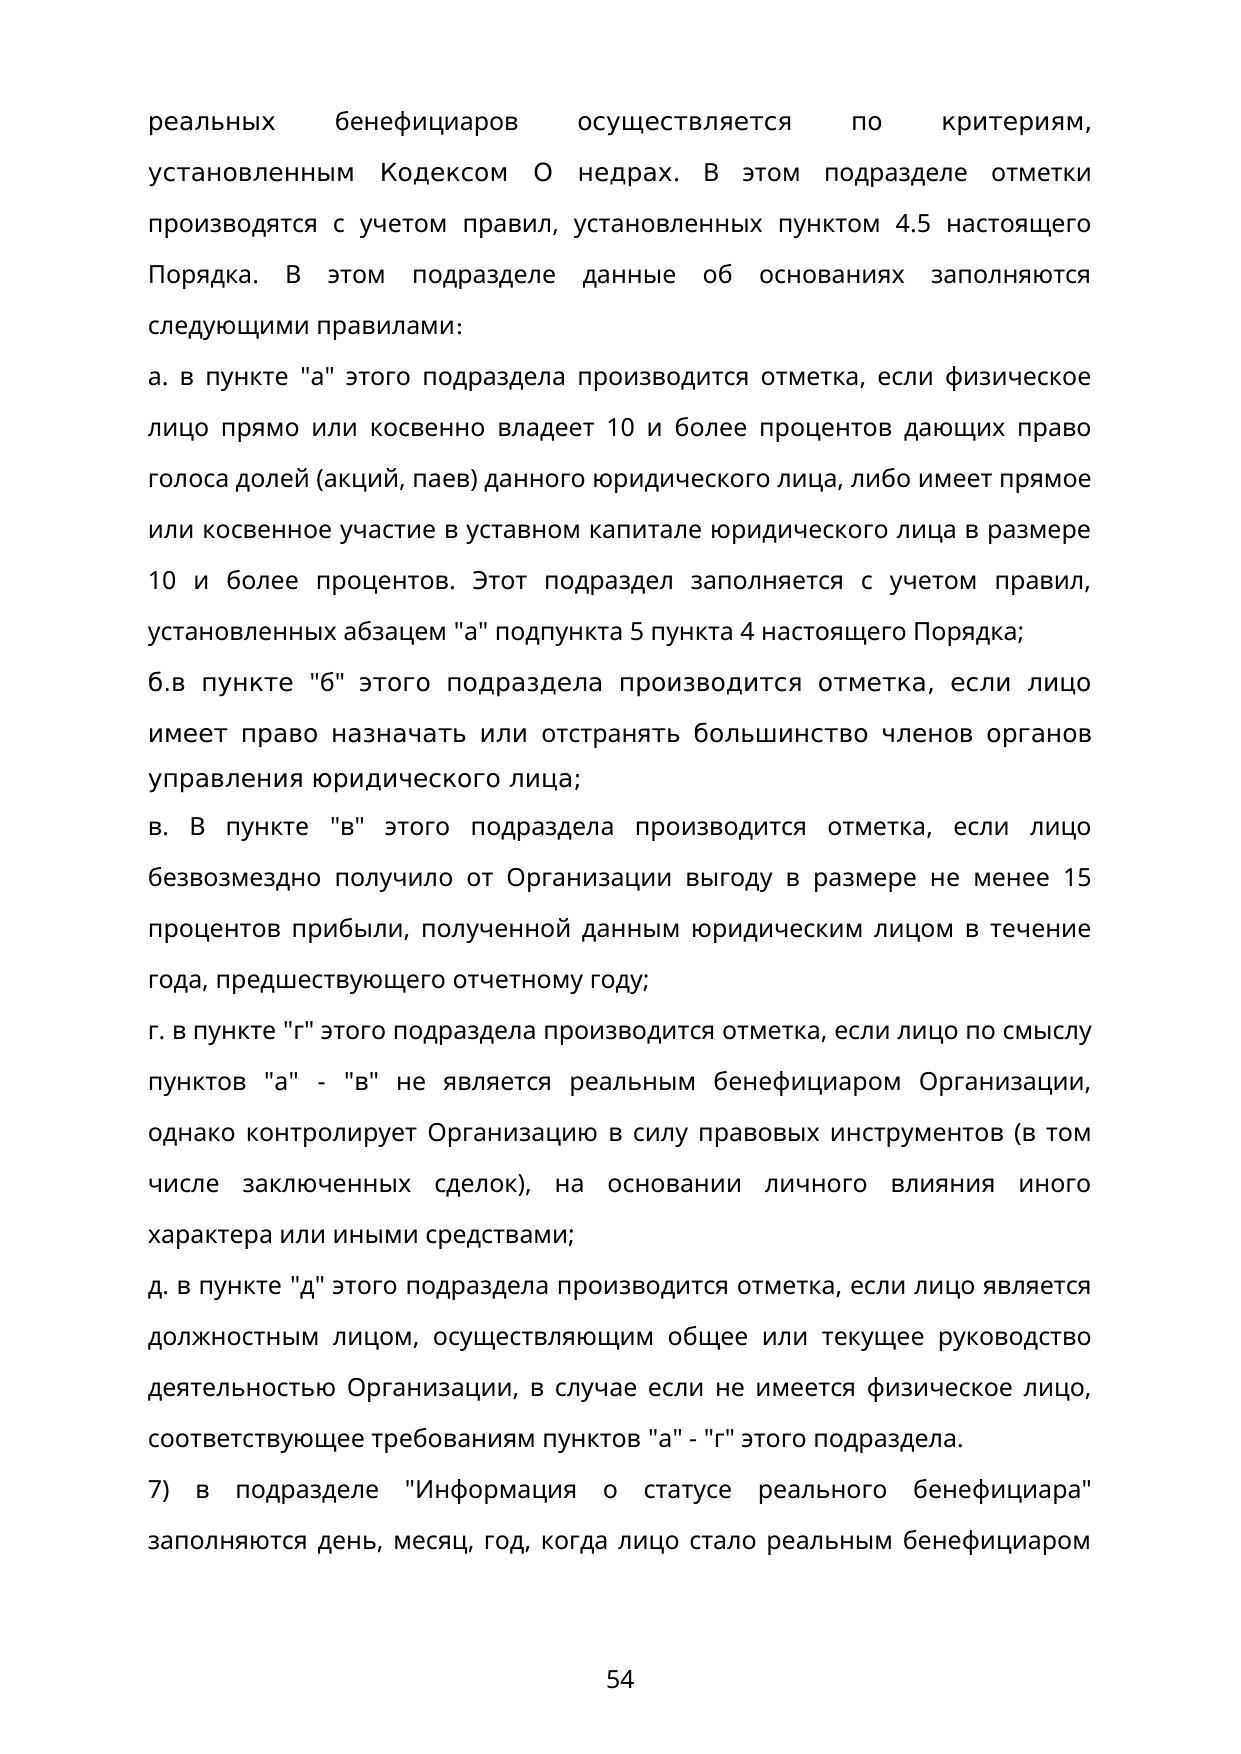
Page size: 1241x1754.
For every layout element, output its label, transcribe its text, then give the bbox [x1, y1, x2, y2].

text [148, 1472, 1092, 1557]
text д. в пункте "д" этого подраздела производится отметка, если лицо является должностным лицом, осуществляющим общее или текущее руководство деятельностью Организации, в случае если не имеется физическое лицо, соответствующее требованиям пунктов "а" - "г" этого подраздела. [148, 1268, 1092, 1455]
text а. в пункте "а" этого подраздела производится отметка, если физическое лицо прямо или косвенно владеет 10 и более процентов дающих право голоса долей (акций, паев) данного юридического лица, либо имеет прямое или косвенное участие в уставном капитале юридического лица в размере 10 и более процентов. Этот подраздел заполняется с учетом правил, установленных абзацем "а" подпункта 5 пункта 4 настоящего Порядка; [148, 359, 1092, 648]
text б.в пункте "б" этого подраздела производится отметка, если лицо имеет право назначать или отстранять большинство членов органов управления юридического лица; [148, 665, 1092, 794]
text в. В пункте "в" этого подраздела производится отметка, если лицо безвозмездно получило от Организации выгоду в размере не менее 15 процентов прибыли, полученной данным юридическим лицом в течение года, предшествующего отчетному году; [148, 808, 1092, 996]
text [148, 103, 1092, 342]
text г. в пункте "г" этого подраздела производится отметка, если лицо по смыслу пунктов "а" - "в" не является реальным бенефициаром Организации, однако контролирует Организацию в силу правовых инструментов (в том числе заключенных сделок), на основании личного влияния иного характера или иными средствами; [148, 1012, 1092, 1251]
